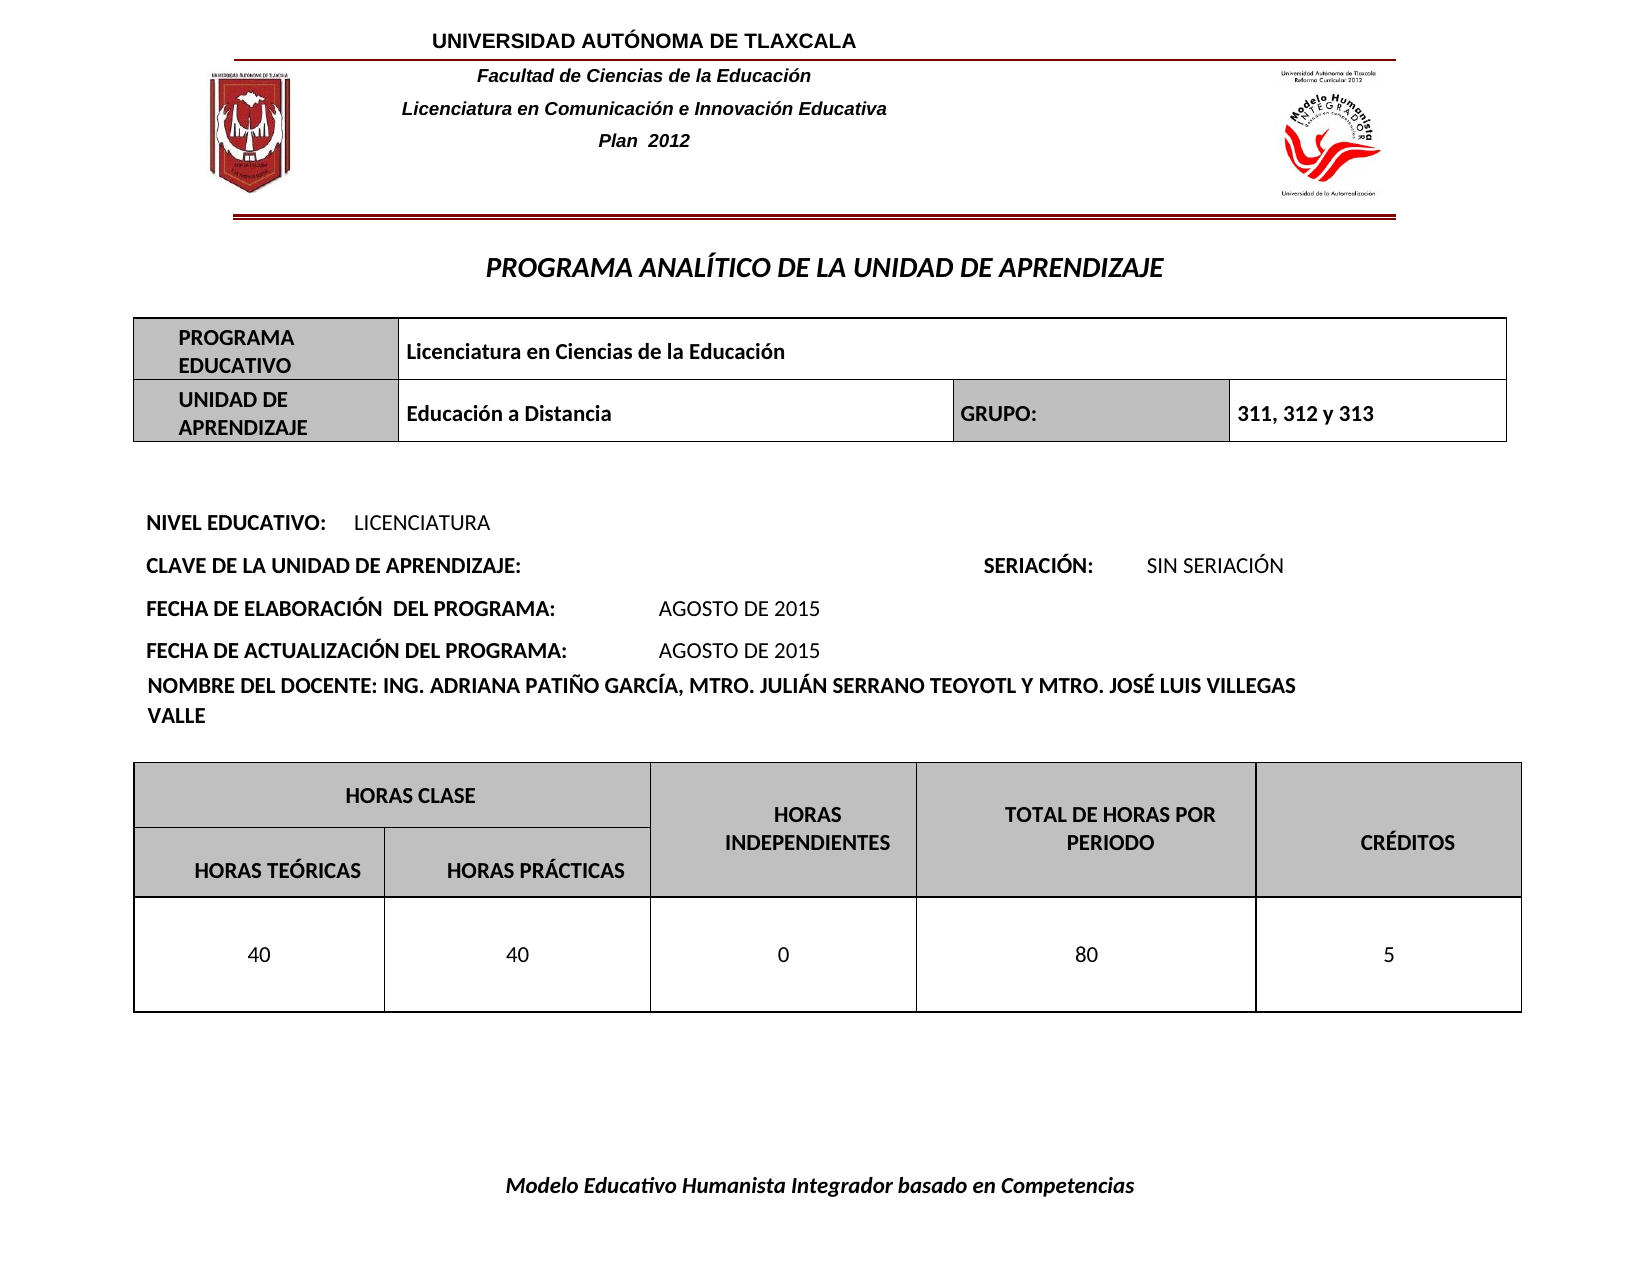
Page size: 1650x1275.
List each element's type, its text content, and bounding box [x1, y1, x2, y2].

table_cell [651, 856, 916, 896]
table_header CRÉDITOS [1257, 763, 1521, 856]
text FECHA DE ELABORACIÓN DEL PROGRAMA: AGOSTO DE 2015 [146, 594, 1357, 622]
table_cell Educación a Distancia [399, 380, 953, 441]
picture [1275, 69, 1383, 198]
table_cell HORAS PRÁCTICAS [385, 856, 650, 896]
table_cell 5 [1257, 898, 1521, 1011]
text FECHA DE ACTUALIZACIÓN DEL PROGRAMA: AGOSTO DE 2015 [146, 636, 1357, 664]
table_cell [135, 828, 384, 856]
table_cell 40 [135, 898, 384, 1011]
table_cell 40 [385, 898, 650, 1011]
table_header TOTAL DE HORAS POR PERIODO [917, 763, 1255, 856]
text PROGRAMA ANALÍTICO DE LA UNIDAD DE APRENDIZAJE [486, 249, 1357, 284]
table_cell GRUPO: [954, 380, 1229, 441]
text CLAVE DE LA UNIDAD DE APRENDIZAJE: SERIACIÓN: SIN SERIACIÓN [146, 551, 1357, 579]
table_cell [917, 856, 1255, 896]
table_cell HORAS TEÓRICAS [135, 856, 384, 896]
table_cell 311, 312 y 313 [1230, 380, 1506, 441]
text NOMBRE DEL DOCENTE: ING. ADRIANA PATIÑO GARCÍA, MTRO. JULIÁN SERRANO TEOYOTL Y MTRO. JOSÉ LUIS VILLEGAS VALLE [147, 671, 1357, 729]
text NIVEL EDUCATIVO: LICENCIATURA [146, 508, 1357, 536]
table_cell UNIDAD DE APRENDIZAJE [134, 380, 398, 441]
table_header HORAS CLASE [135, 763, 650, 827]
table_cell [385, 828, 650, 856]
table_cell [1257, 856, 1521, 896]
table_cell 80 [917, 898, 1255, 1011]
table_header [1230, 319, 1506, 379]
table_header [953, 319, 1229, 379]
table_header HORAS INDEPENDIENTES [651, 763, 916, 856]
table_cell 0 [651, 898, 916, 1011]
table_header PROGRAMA EDUCATIVO [134, 319, 398, 379]
table_header Licenciatura en Ciencias de la Educación [399, 319, 953, 379]
picture [207, 67, 291, 193]
